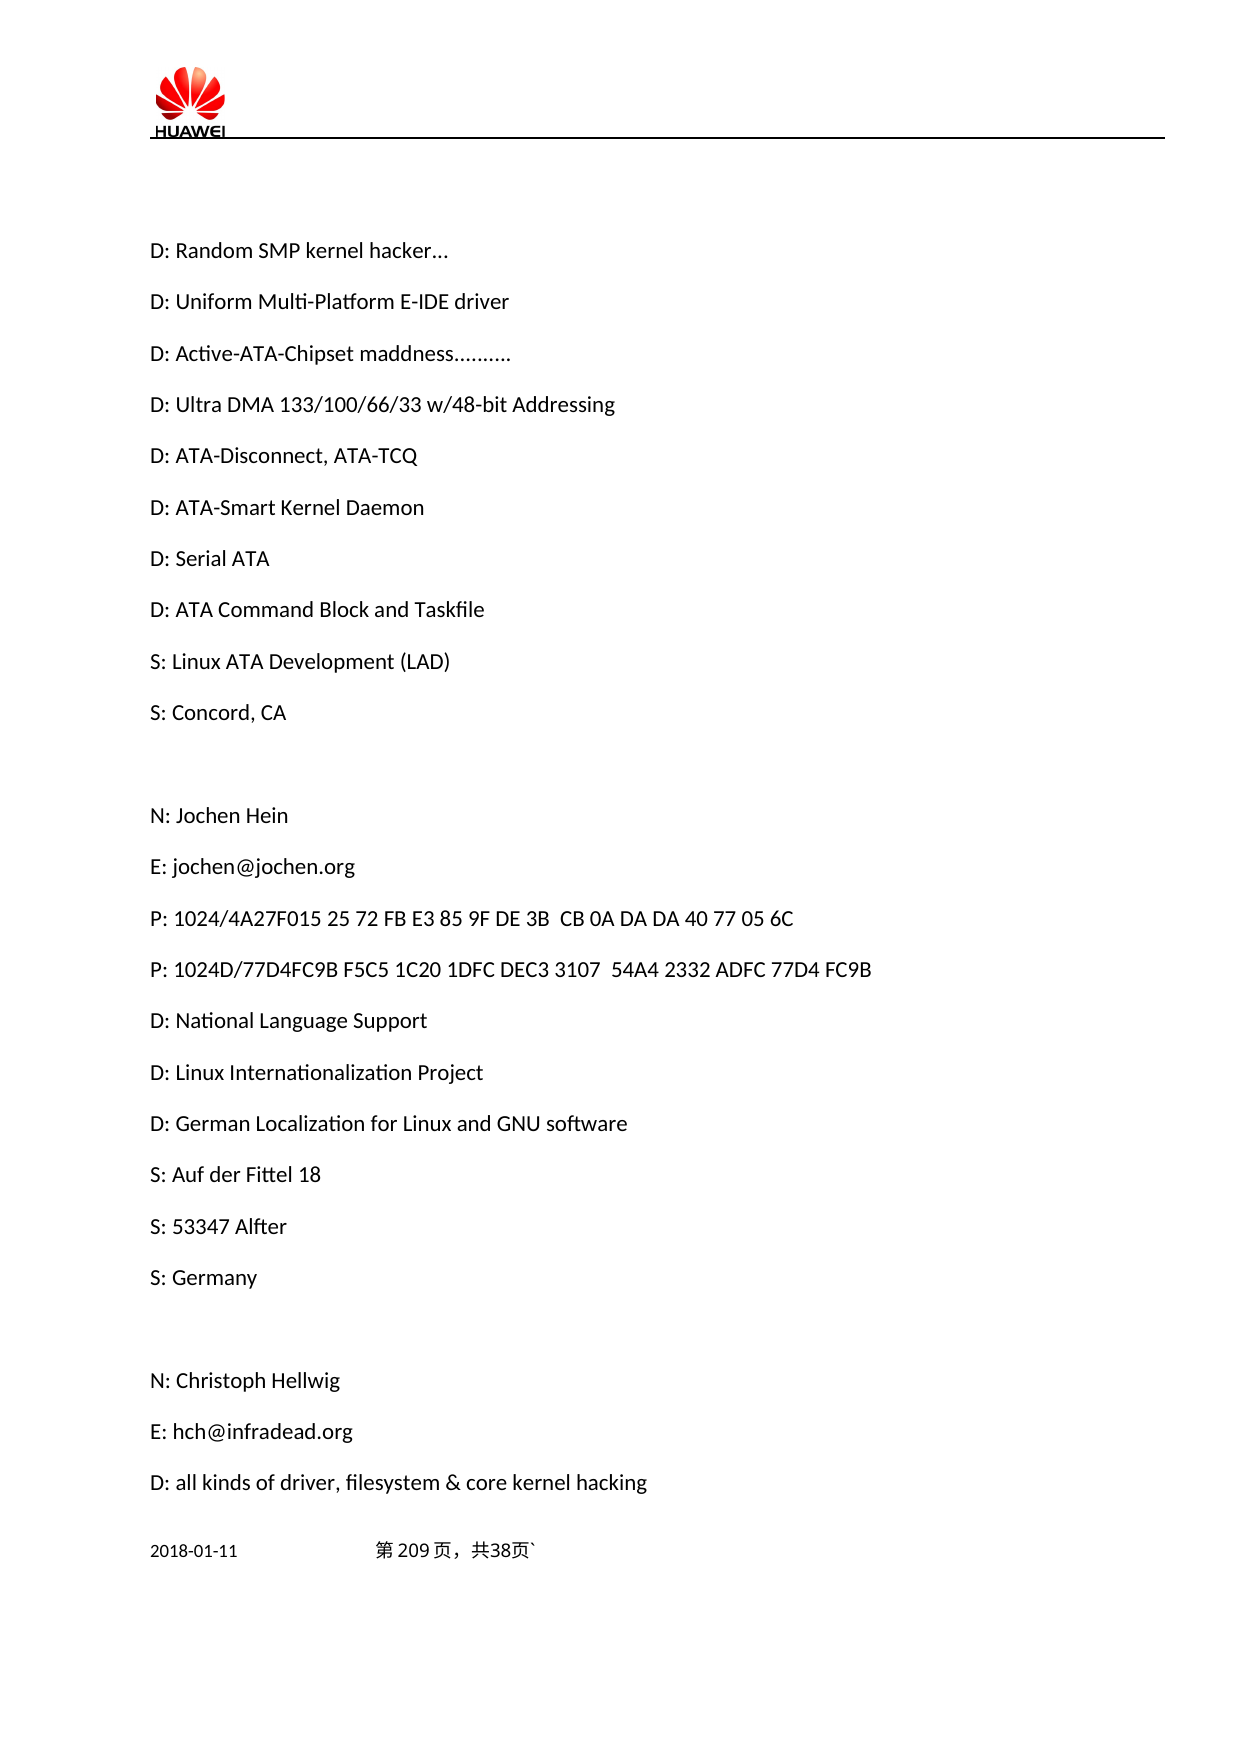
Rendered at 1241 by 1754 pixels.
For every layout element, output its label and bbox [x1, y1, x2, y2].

picture [156, 67, 225, 137]
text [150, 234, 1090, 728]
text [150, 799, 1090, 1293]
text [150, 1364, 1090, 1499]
